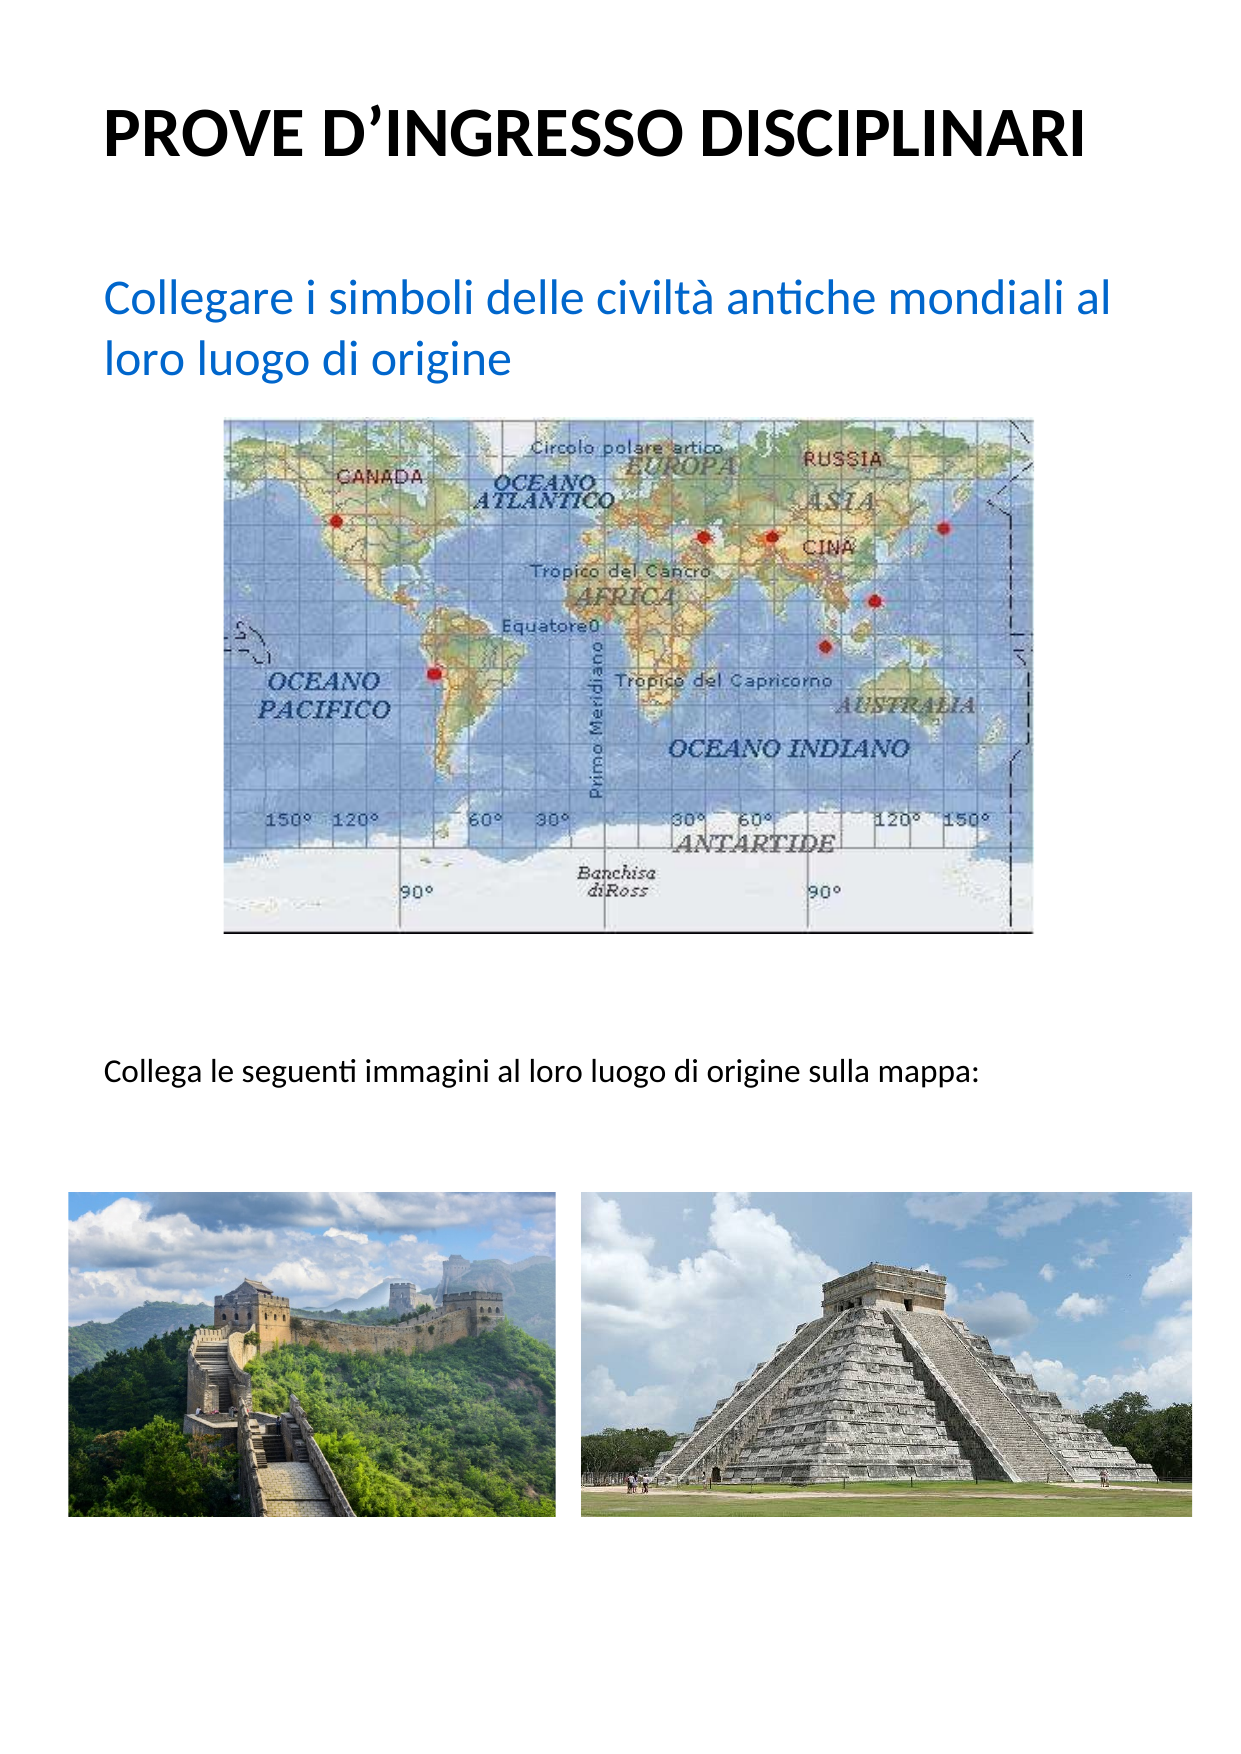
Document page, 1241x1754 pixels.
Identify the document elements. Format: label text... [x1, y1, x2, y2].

text Collega le seguenti immagini al loro luogo di origine sulla mappa: [103, 1049, 1121, 1090]
picture [223, 417, 1035, 934]
picture [581, 1192, 1193, 1517]
picture [68, 1192, 556, 1517]
text Collegare i simboli delle civiltà antiche mondiali al loro luogo di origine [103, 266, 1121, 388]
text PROVE D’INGRESSO DISCIPLINARI [103, 92, 1121, 173]
